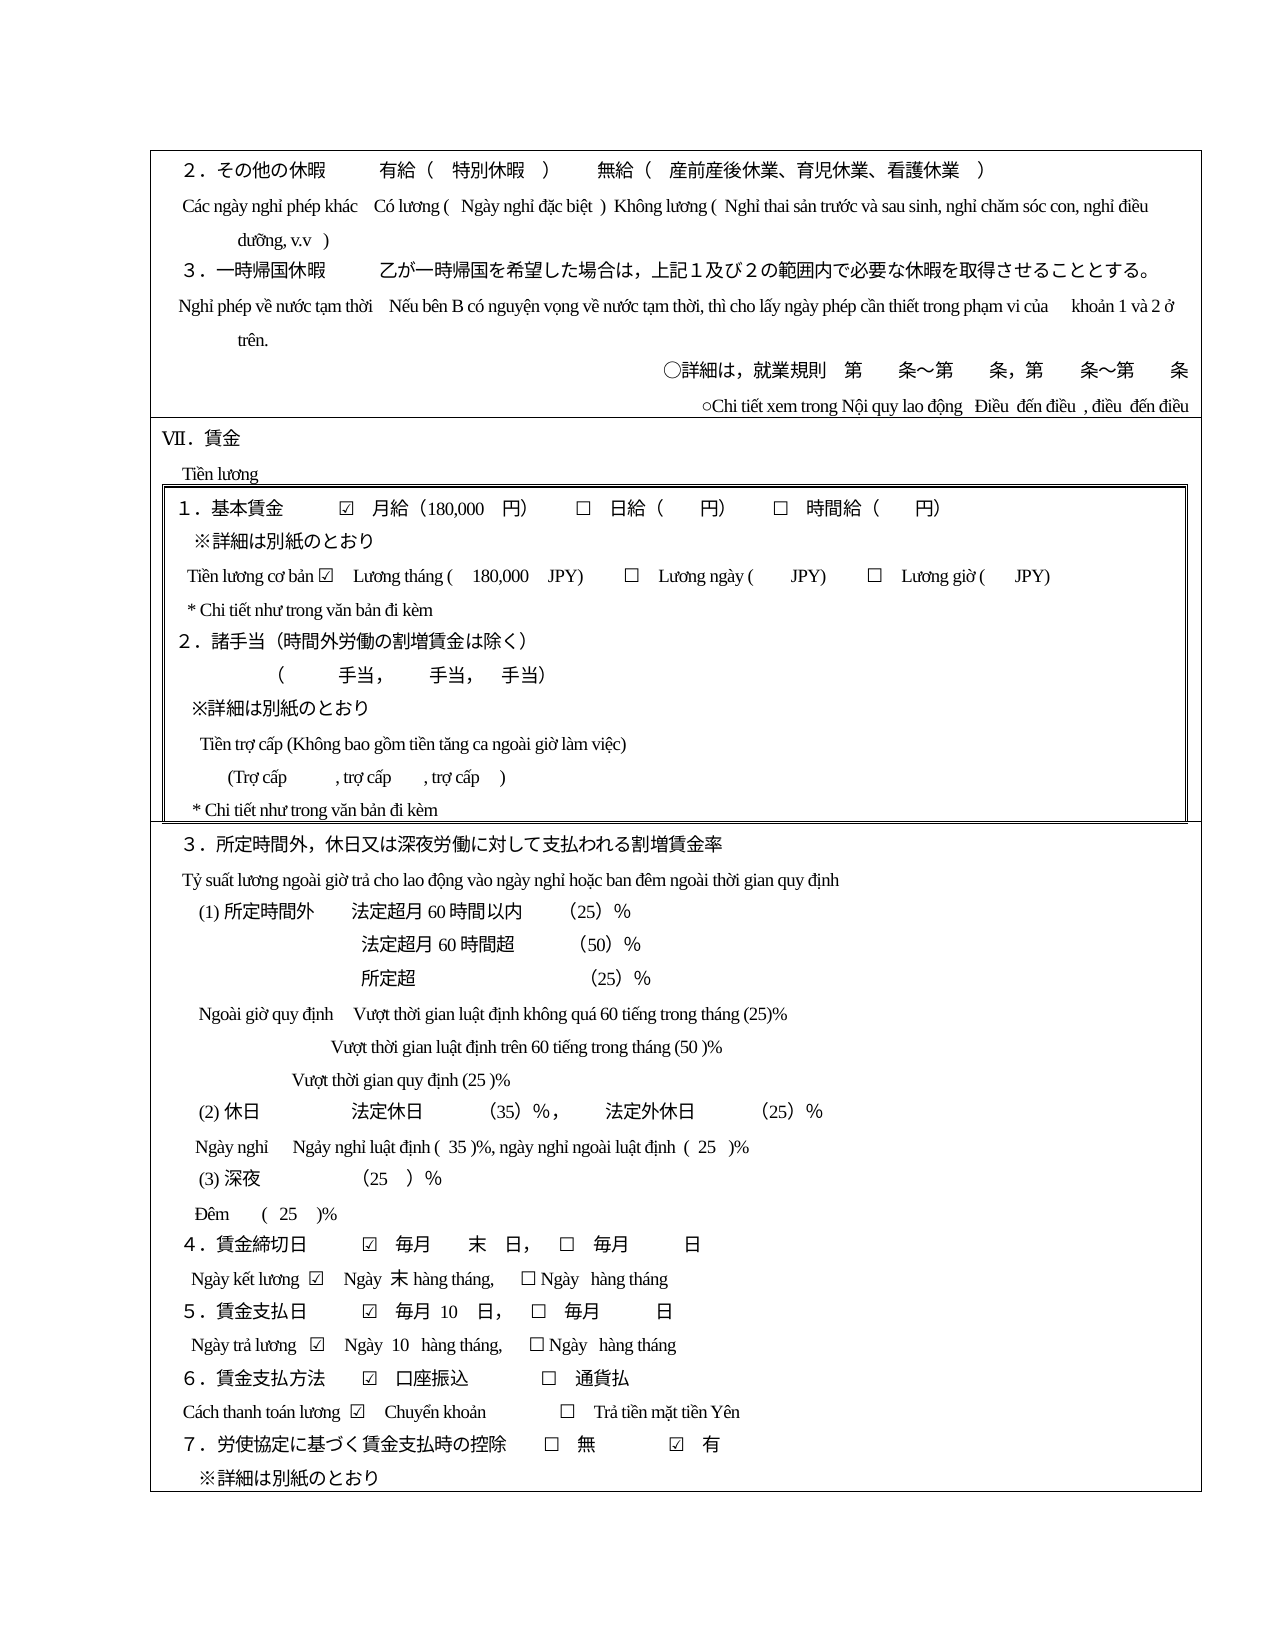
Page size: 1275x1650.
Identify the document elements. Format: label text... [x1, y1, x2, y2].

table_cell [151, 151, 1201, 417]
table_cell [151, 822, 1201, 1491]
table_cell [1188, 484, 1201, 821]
table_cell [151, 484, 162, 821]
table_cell Ⅶ．賃金 Tiền lương [151, 418, 1201, 484]
table_cell １．基本賃金 ☑ 月給（180,000 円） ☐ 日給（ 円） ☐ 時間給（ 円） ※詳細は別紙のとおり Tiền lương cơ bản ☑ Lương tháng ( 180,000 JPY) ☐ Lương ngày ( JPY) ☐ Lương giờ ( JPY) * Chi tiết như trong văn bản đi kèm ２．諸手当（時間外労働の割増賃金は除く） （ 手当， 手当， 手当） ※詳細は別紙のとおり Tiền trợ cấp (Không bao gồm tiền tăng ca ngoài giờ làm việc) (Trợ cấp , trợ cấp , trợ cấp ) * Chi tiết như trong văn bản đi kèm [165, 488, 1185, 821]
